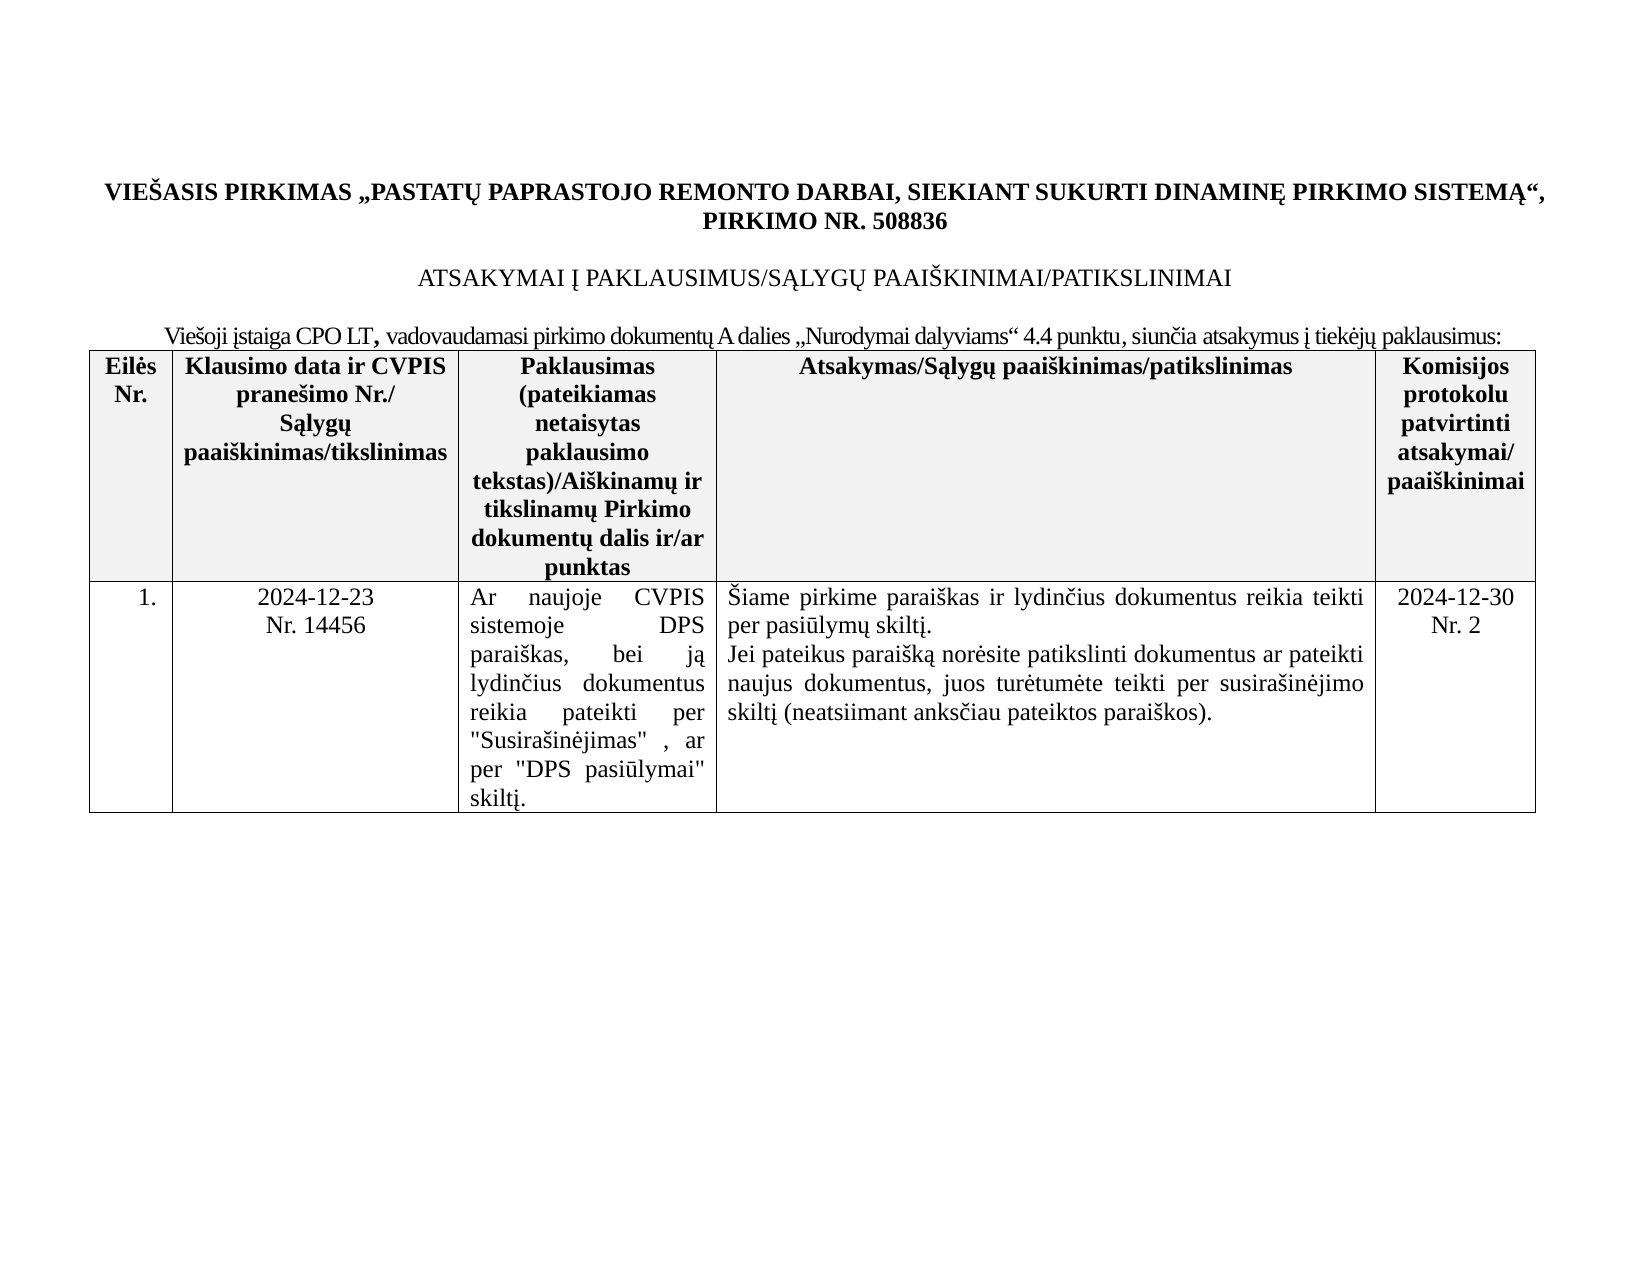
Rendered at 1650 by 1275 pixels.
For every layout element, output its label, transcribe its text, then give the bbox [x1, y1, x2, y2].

table_header Paklausimas (pateikiamas netaisytas paklausimo tekstas)/Aiškinamų ir tikslinamų Pirkimo dokumentų dalis ir/ar punktas [459, 351, 716, 581]
table_header Komisijos protokolu patvirtinti atsakymai/ paaiškinimai [1376, 351, 1535, 581]
text VIEŠASIS PIRKIMAS „PASTATŲ PAPRASTOJO REMONTO DARBAI, SIEKIANT SUKURTI DINAMINĘ PIRKIMO SISTEMĄ“, [89, 177, 1561, 206]
table_cell 2024-12-30 Nr. 2 [1376, 582, 1535, 812]
table_cell [90, 582, 172, 812]
text PIRKIMO NR. 508836 [89, 206, 1561, 235]
table_header Eilės Nr. [90, 351, 172, 581]
table_cell Šiame pirkime paraiškas ir lydinčius dokumentus reikia teikti per pasiūlymų skiltį. Jei pateikus paraišką norėsite patikslinti dokumentus ar pateikti naujus dokumentus, juos turėtumėte teikti per susirašinėjimo skiltį (neatsiimant anksčiau pateiktos paraiškos). [717, 582, 1375, 812]
title Viešoji įstaiga CPO LT, vadovaudamasi pirkimo dokumentų A dalies „Nurodymai dalyviams“ 4.4 punktu, siunčia atsakymus į tiekėjų paklausimus: [89, 321, 1561, 350]
table_cell Ar naujoje CVPIS sistemoje DPS paraiškas, bei ją lydinčius dokumentus reikia pateikti per "Susirašinėjimas" , ar per "DPS pasiūlymai" skiltį. [459, 582, 716, 812]
table_cell 2024-12-23 Nr. 14456 [173, 582, 458, 812]
text ATSAKYMAI Į PAKLAUSIMUS/SĄLYGŲ PAAIŠKINIMAI/PATIKSLINIMAI [89, 263, 1561, 292]
table_header Atsakymas/Sąlygų paaiškinimas/patikslinimas [717, 351, 1375, 581]
table_header Klausimo data ir CVPIS pranešimo Nr./ Sąlygų paaiškinimas/tikslinimas [173, 351, 458, 581]
